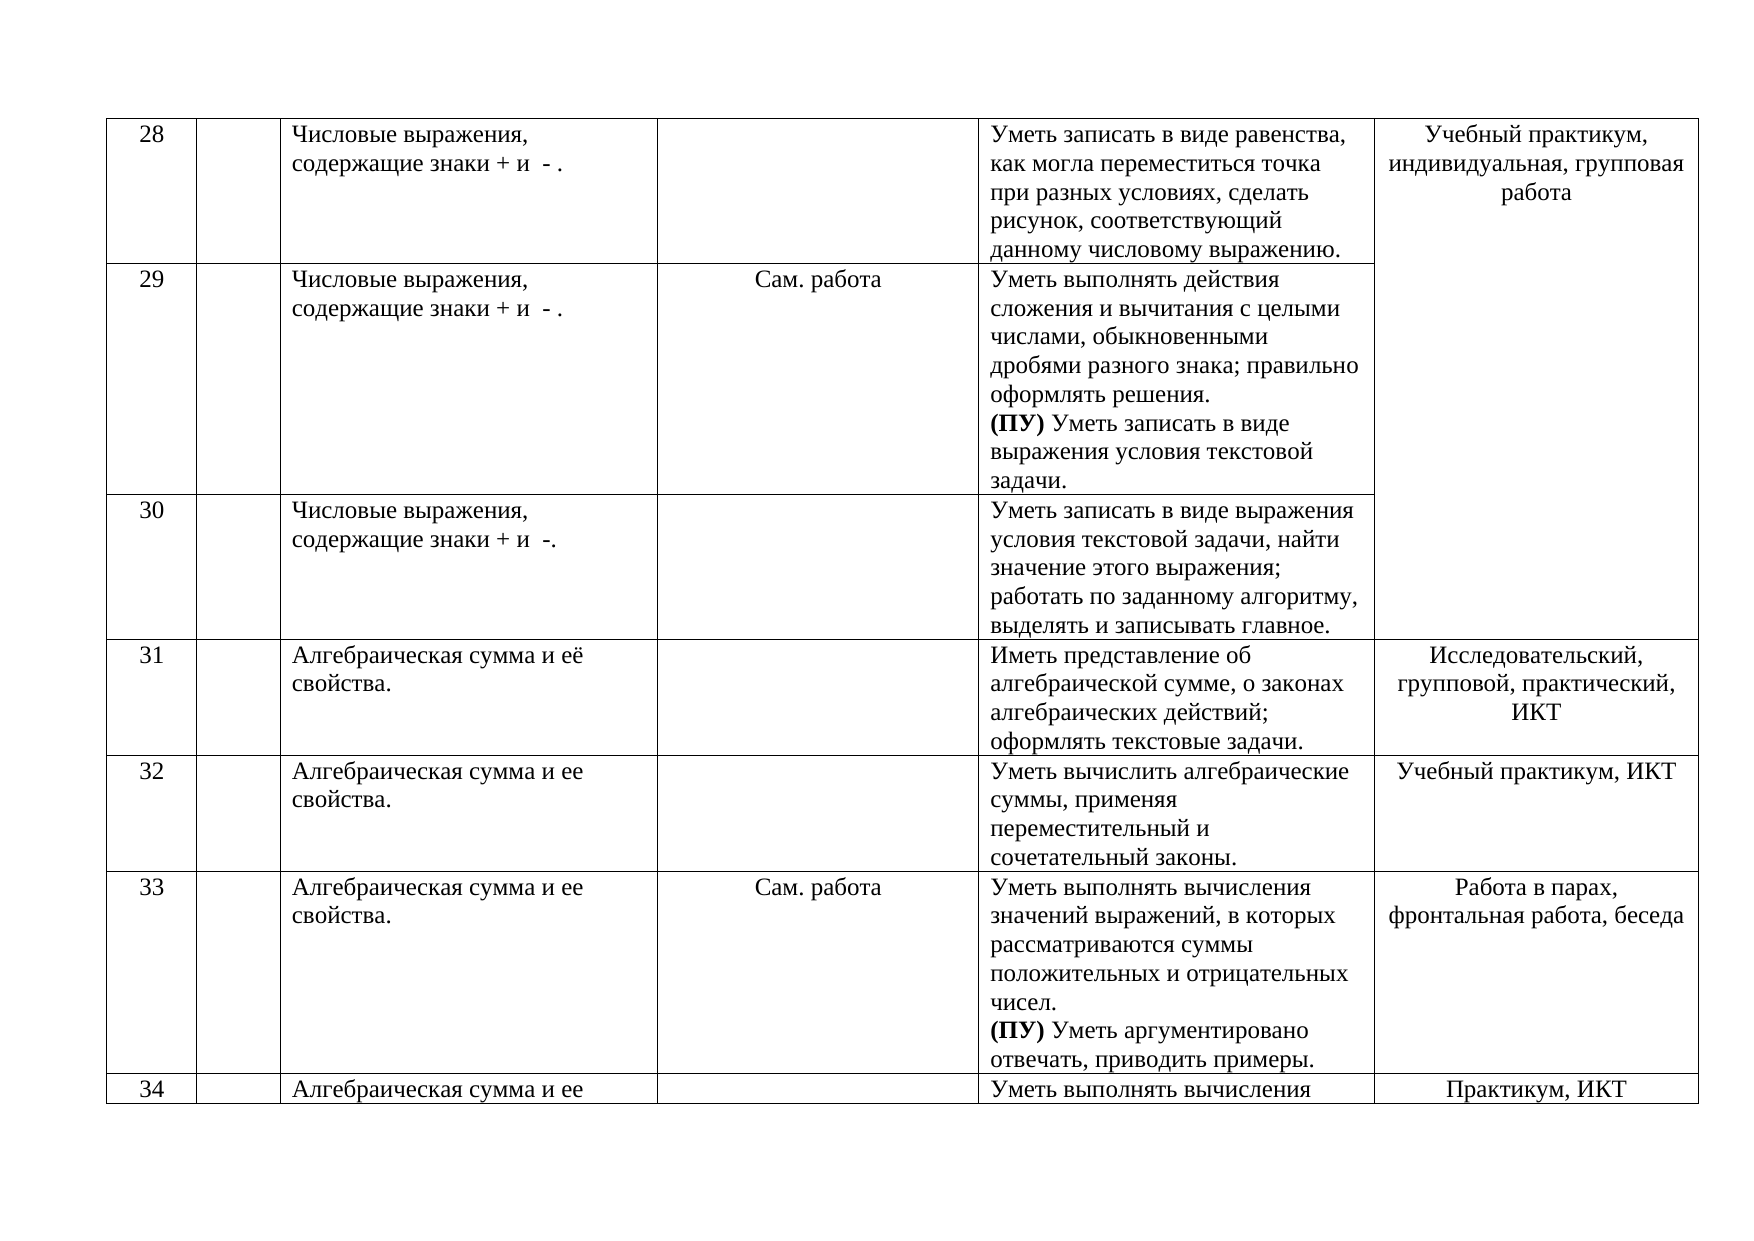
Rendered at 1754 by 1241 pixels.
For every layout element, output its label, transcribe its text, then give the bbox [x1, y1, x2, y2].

table_cell Алгебраическая сумма и ее свойства. [281, 756, 657, 871]
table_cell [658, 495, 978, 639]
table_cell 31 [107, 640, 196, 755]
table_cell Числовые выражения, содержащие знаки + и - . [281, 119, 657, 263]
table_cell [197, 495, 280, 639]
table_cell Алгебраическая сумма и её свойства. [281, 640, 657, 755]
table_cell 30 [107, 495, 196, 639]
table_cell Работа в парах, фронтальная работа, беседа [1375, 872, 1698, 1073]
table_cell [197, 1074, 280, 1103]
table_cell Уметь выполнять действия сложения и вычитания с целыми числами, обыкновенными дробями разного знака; правильно оформлять решения. (ПУ) Уметь записать в виде выражения условия текстовой задачи. [979, 264, 1374, 494]
table_cell 28 [107, 119, 196, 263]
table_cell Практикум, ИКТ [1375, 1074, 1698, 1103]
table_cell Сам. работа [658, 872, 978, 1073]
table_cell [197, 756, 280, 871]
table_cell 32 [107, 756, 196, 871]
table_cell 34 [107, 1074, 196, 1103]
table_cell Уметь записать в виде равенства, как могла переместиться точка при разных условиях, сделать рисунок, соответствующий данному числовому выражению. [979, 119, 1374, 263]
table_cell 29 [107, 264, 196, 494]
table_cell Алгебраическая сумма и ее свойства. [281, 872, 657, 1073]
table_cell [197, 264, 280, 494]
table_cell Сам. работа [658, 264, 978, 494]
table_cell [979, 1074, 1374, 1103]
table_cell [658, 1074, 978, 1103]
table_cell Уметь вычислить алгебраические суммы, применяя переместительный и сочетательный законы. [979, 756, 1374, 871]
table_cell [281, 1074, 657, 1103]
table_cell [658, 640, 978, 755]
table_cell 33 [107, 872, 196, 1073]
table_cell [658, 756, 978, 871]
table_cell [197, 640, 280, 755]
table_cell [197, 872, 280, 1073]
table_cell Исследовательский, групповой, практический, ИКТ [1375, 640, 1698, 755]
table_cell [658, 119, 978, 263]
table_cell Числовые выражения, содержащие знаки + и -. [281, 495, 657, 639]
table_cell [197, 119, 280, 263]
table_cell Уметь записать в виде выражения условия текстовой задачи, найти значение этого выражения; работать по заданному алгоритму, выделять и записывать главное. [979, 495, 1374, 639]
table_cell Учебный практикум, ИКТ [1375, 756, 1698, 871]
table_cell Учебный практикум, индивидуальная, групповая работа [1375, 119, 1698, 639]
table_cell Числовые выражения, содержащие знаки + и - . [281, 264, 657, 494]
table_cell Иметь представление об алгебраической сумме, о законах алгебраических действий; оформлять текстовые задачи. [979, 640, 1374, 755]
